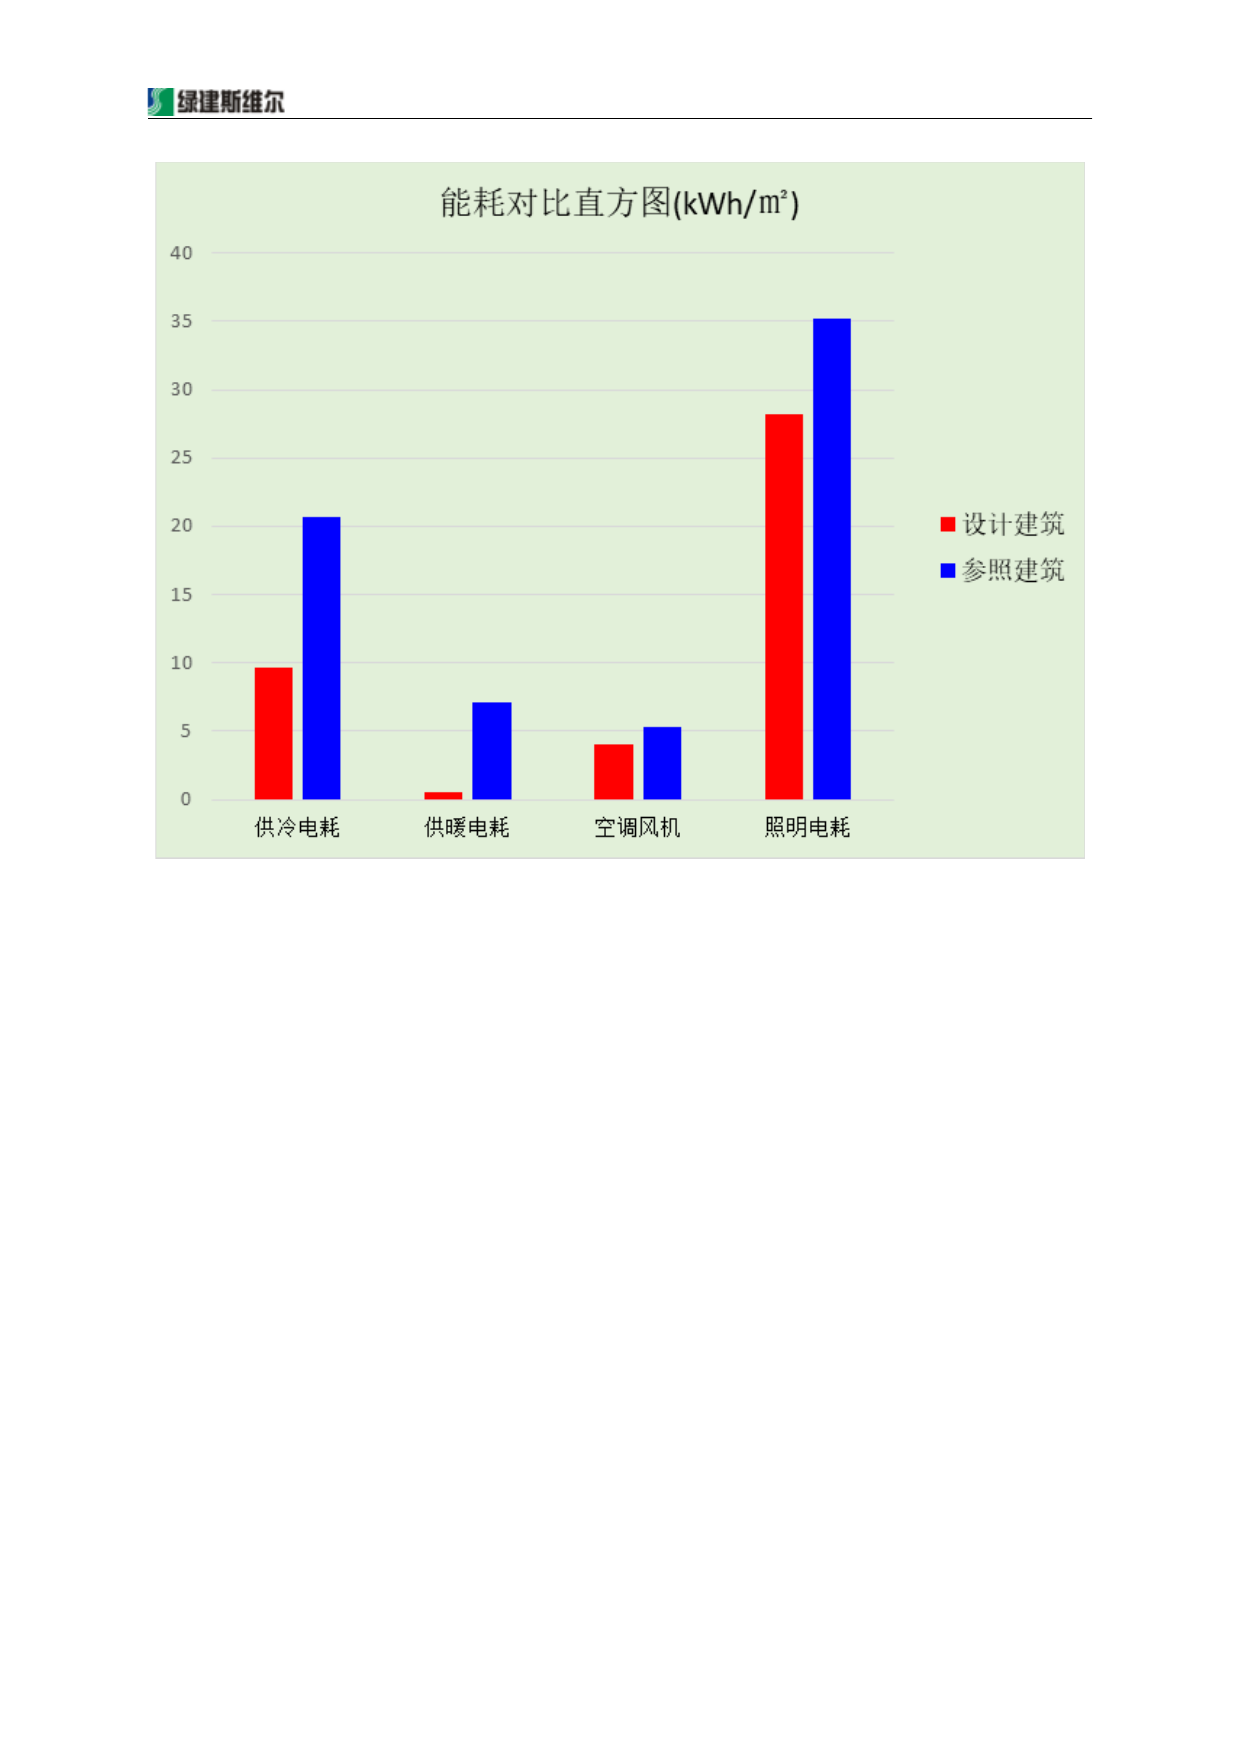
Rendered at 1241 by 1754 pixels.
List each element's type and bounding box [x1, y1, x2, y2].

picture [147, 88, 288, 116]
picture [155, 162, 1085, 859]
